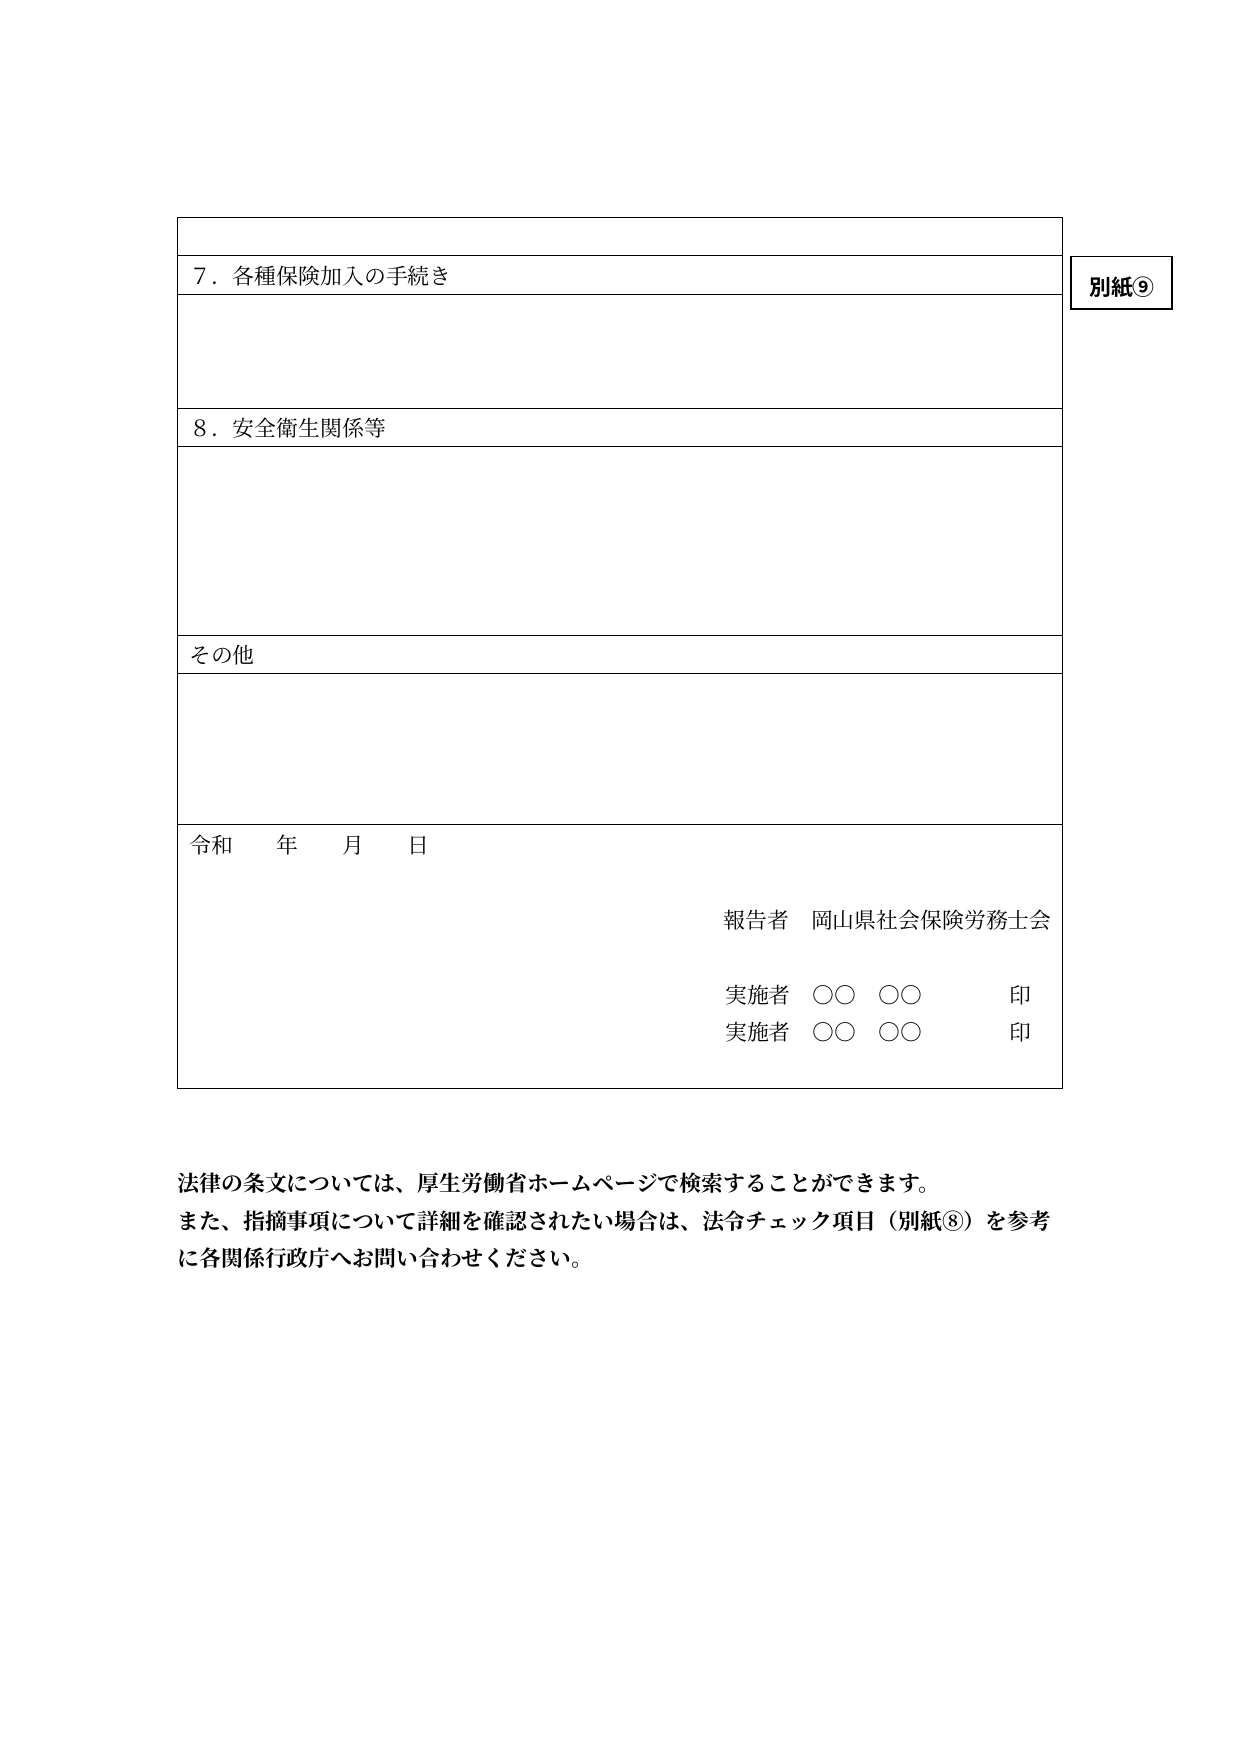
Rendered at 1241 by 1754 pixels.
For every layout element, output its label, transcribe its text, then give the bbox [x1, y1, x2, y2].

table_cell [178, 447, 1062, 634]
table_cell ８．安全衛生関係等 [178, 409, 1062, 446]
table_cell [178, 295, 1062, 407]
table_cell 令和 年 月 日 報告者 岡山県社会保険労務士会 実施者 ○○ ○○ 印 実施者 ○○ ○○ 印 [178, 825, 1062, 1088]
text 法律の条文については、厚生労働省ホームページで検索することができます。 [177, 1164, 1063, 1201]
table_cell その他 [178, 636, 1062, 673]
text また、指摘事項について詳細を確認されたい場合は、法令チェック項目（別紙⑧）を参考に各関係行政庁へお問い合わせください。 [177, 1201, 1063, 1276]
table_cell [178, 674, 1062, 824]
table_cell [178, 218, 1062, 255]
table_cell ７．各種保険加入の手続き [178, 256, 1062, 294]
